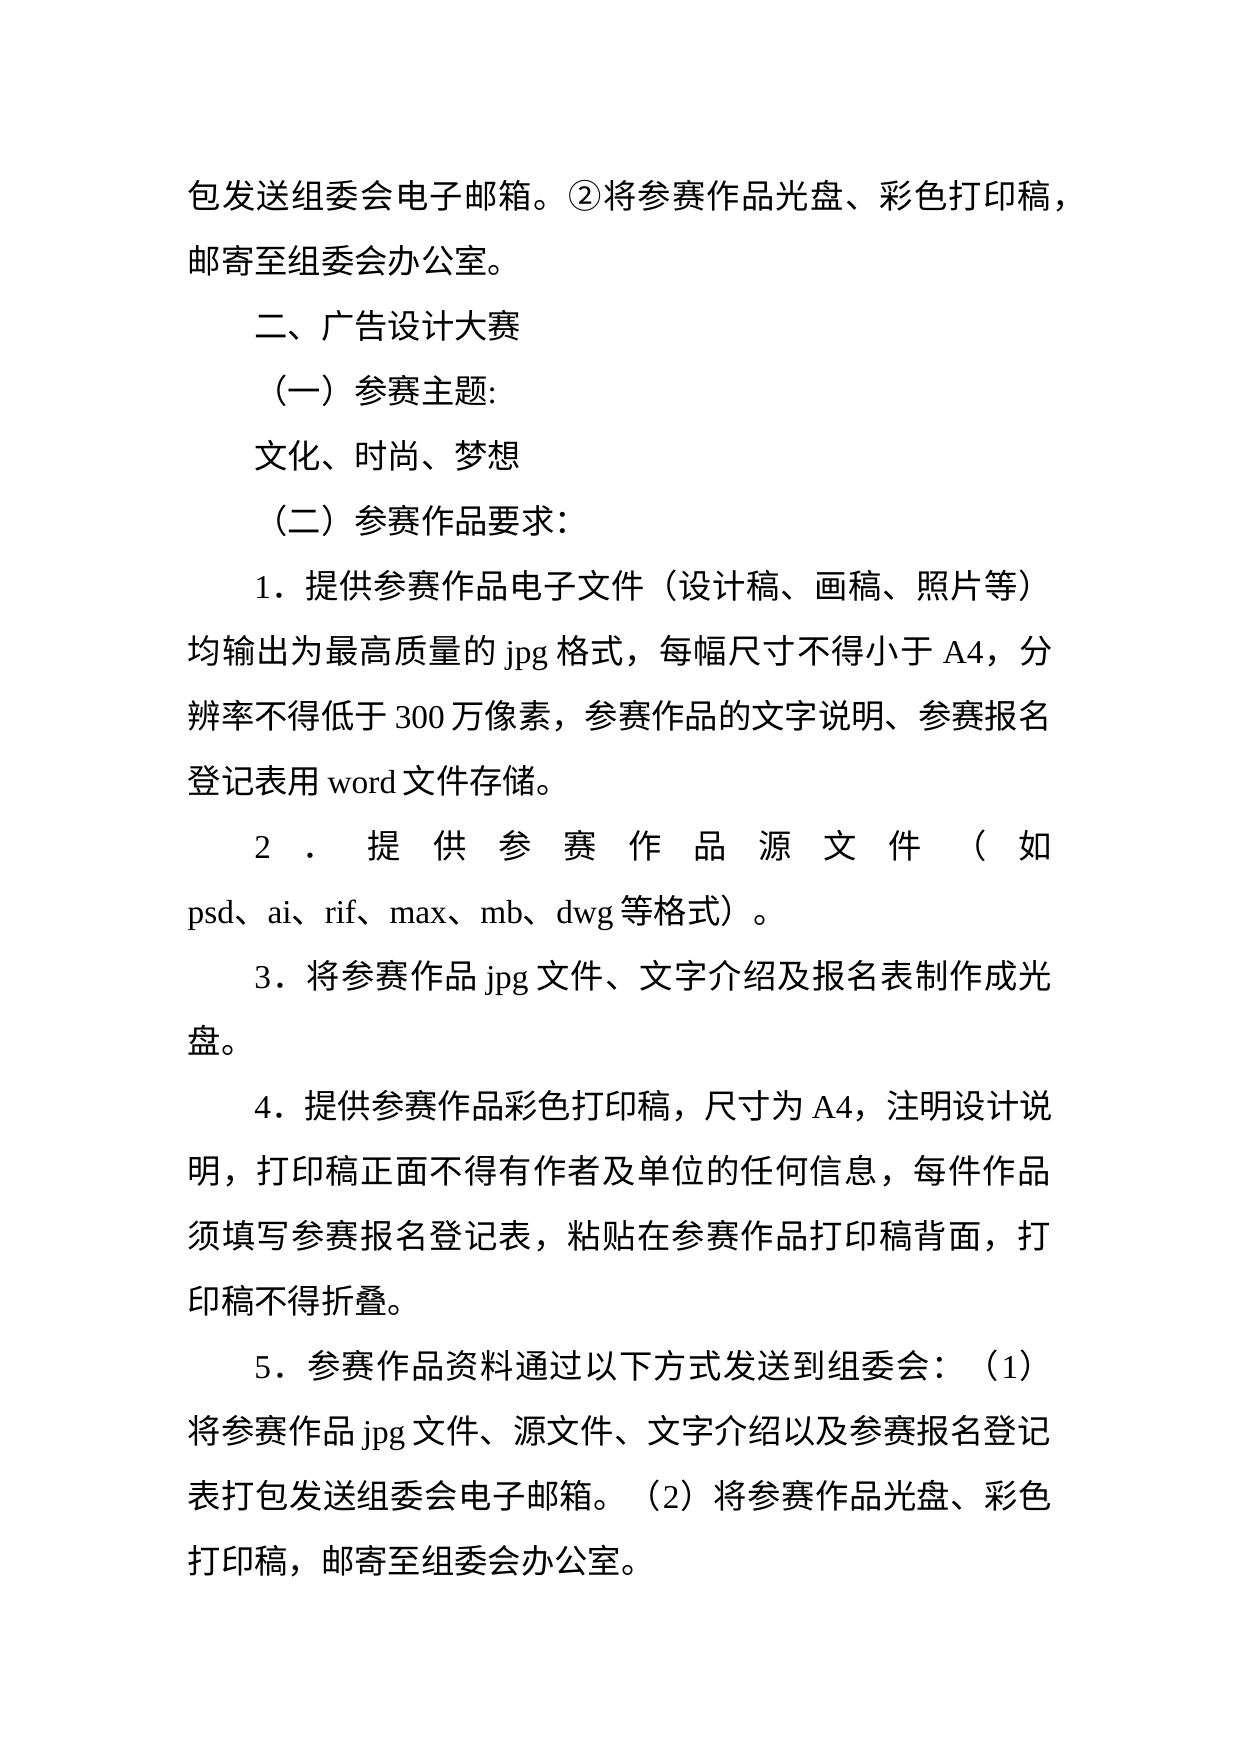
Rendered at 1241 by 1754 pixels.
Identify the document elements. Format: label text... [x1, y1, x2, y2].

text （一）参赛主题: [187, 357, 1053, 422]
text 4．提供参赛作品彩色打印稿，尺寸为A4，注明设计说明，打印稿正面不得有作者及单位的任何信息，每件作品须填写参赛报名登记表，粘贴在参赛作品打印稿背面，打印稿不得折叠。 [187, 1072, 1053, 1332]
text 二、广告设计大赛 [187, 292, 1053, 357]
text （二）参赛作品要求： [187, 487, 1053, 552]
text 文化、时尚、梦想 [187, 422, 1053, 487]
text 3．将参赛作品jpg文件、文字介绍及报名表制作成光盘。 [187, 942, 1053, 1072]
text 1．提供参赛作品电子文件（设计稿、画稿、照片等）均输出为最高质量的jpg格式，每幅尺寸不得小于A4，分辨率不得低于300万像素，参赛作品的文字说明、参赛报名登记表用word文件存储。 [187, 552, 1053, 812]
text 2．提供参赛作品源文件（如psd、ai、rif、max、mb、dwg等格式）。 [187, 812, 1053, 942]
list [187, 162, 1053, 292]
text 5．参赛作品资料通过以下方式发送到组委会：（1）将参赛作品jpg文件、源文件、文字介绍以及参赛报名登记表打包发送组委会电子邮箱。（2）将参赛作品光盘、彩色打印稿，邮寄至组委会办公室。 [187, 1332, 1053, 1592]
